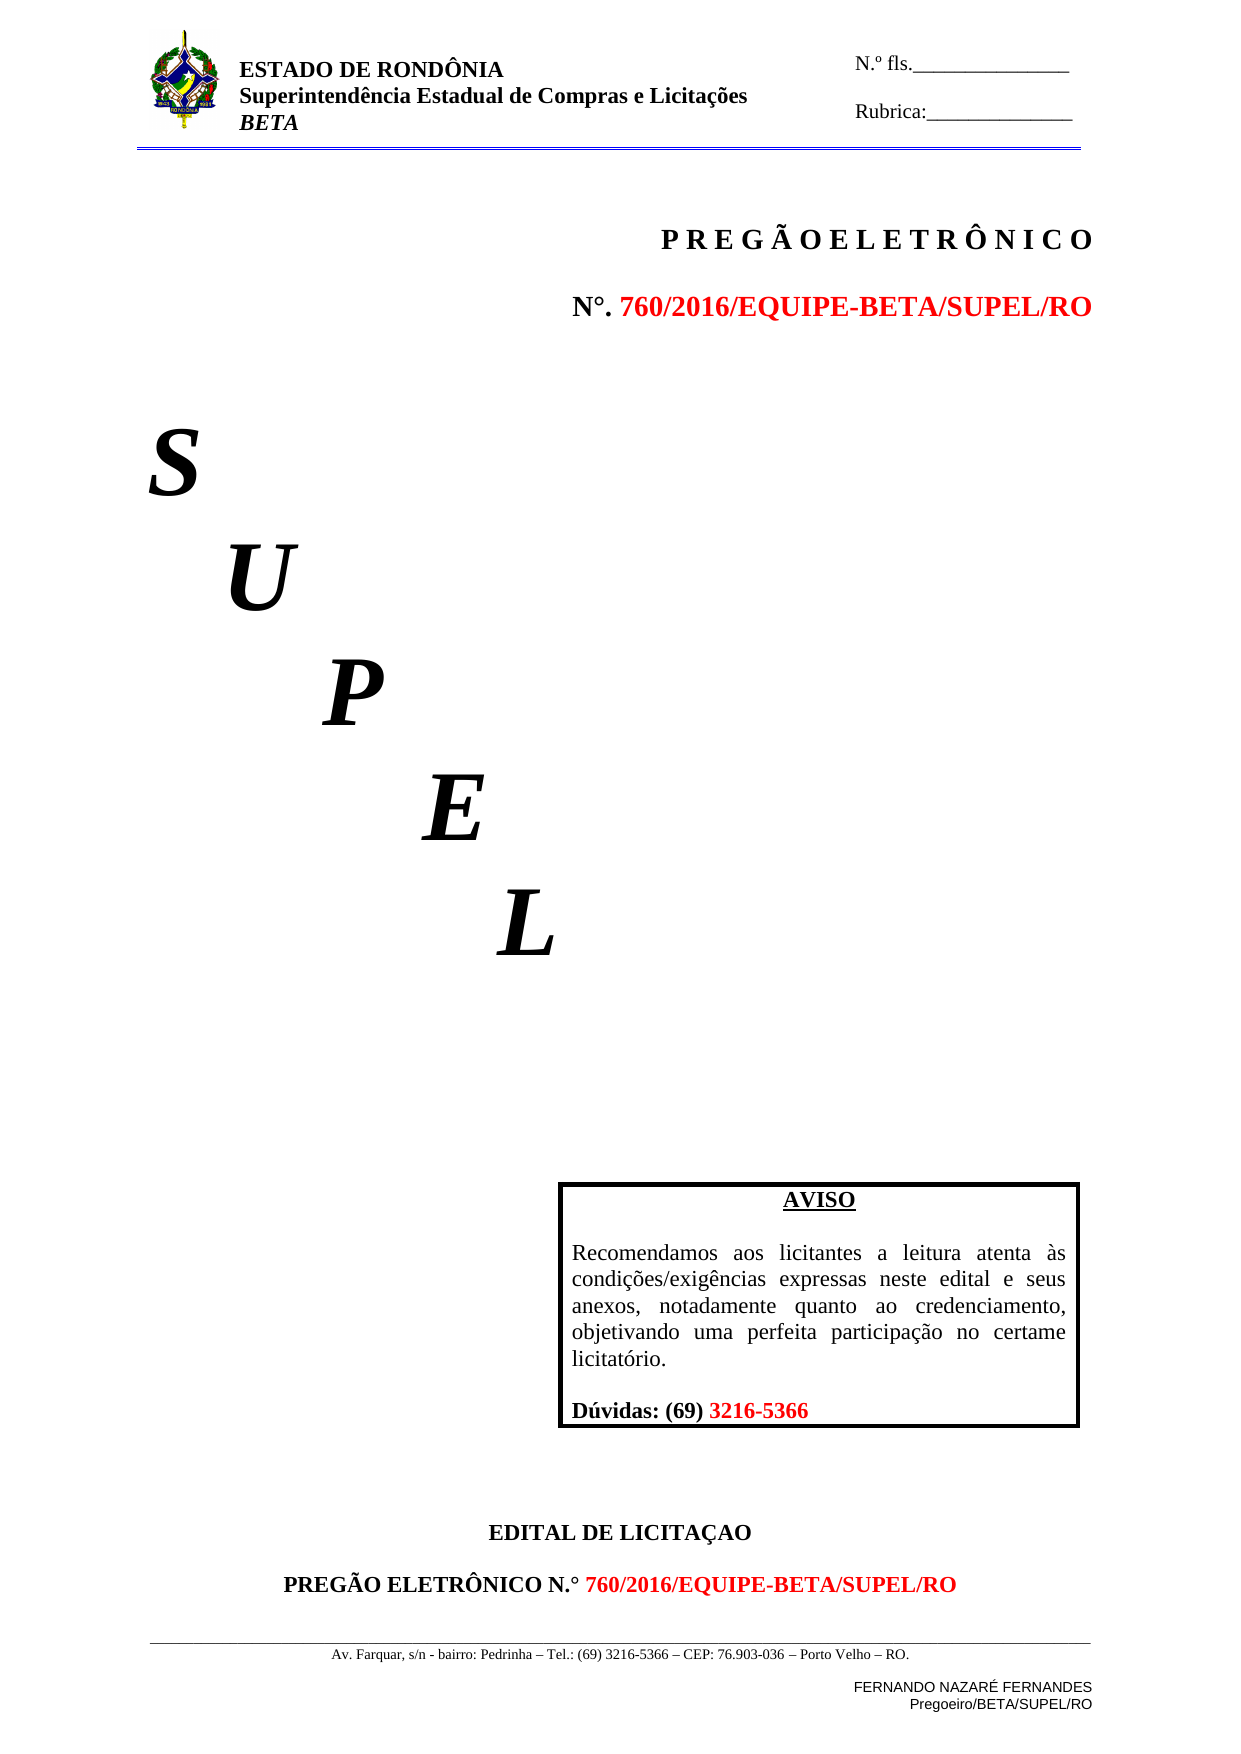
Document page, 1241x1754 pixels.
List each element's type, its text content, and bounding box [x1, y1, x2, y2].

table_header AVISO Recomendamos aos licitantes a leitura atenta às condições/exigências expressas neste edital e seus anexos, notadamente quanto ao credenciamento, objetivando uma perfeita participação no certame licitatório. Dúvidas: (69) 3216-5366 [563, 1187, 1076, 1424]
subtitle P [148, 632, 1092, 747]
subtitle L [148, 862, 1092, 977]
subtitle U [148, 517, 1092, 632]
subtitle E [148, 747, 1092, 862]
picture [148, 29, 221, 130]
subtitle S [148, 402, 1092, 517]
subtitle N°. 760/2016/EQUIPE-BETA/SUPEL/RO [148, 289, 1092, 323]
subtitle EDITAL DE LICITAÇAO [148, 1518, 1092, 1545]
subtitle P R E G Ã O E L E T R Ô N I C O [148, 222, 1092, 256]
subtitle PREGÃO ELETRÔNICO N.° 760/2016/EQUIPE-BETA/SUPEL/RO [148, 1571, 1092, 1598]
